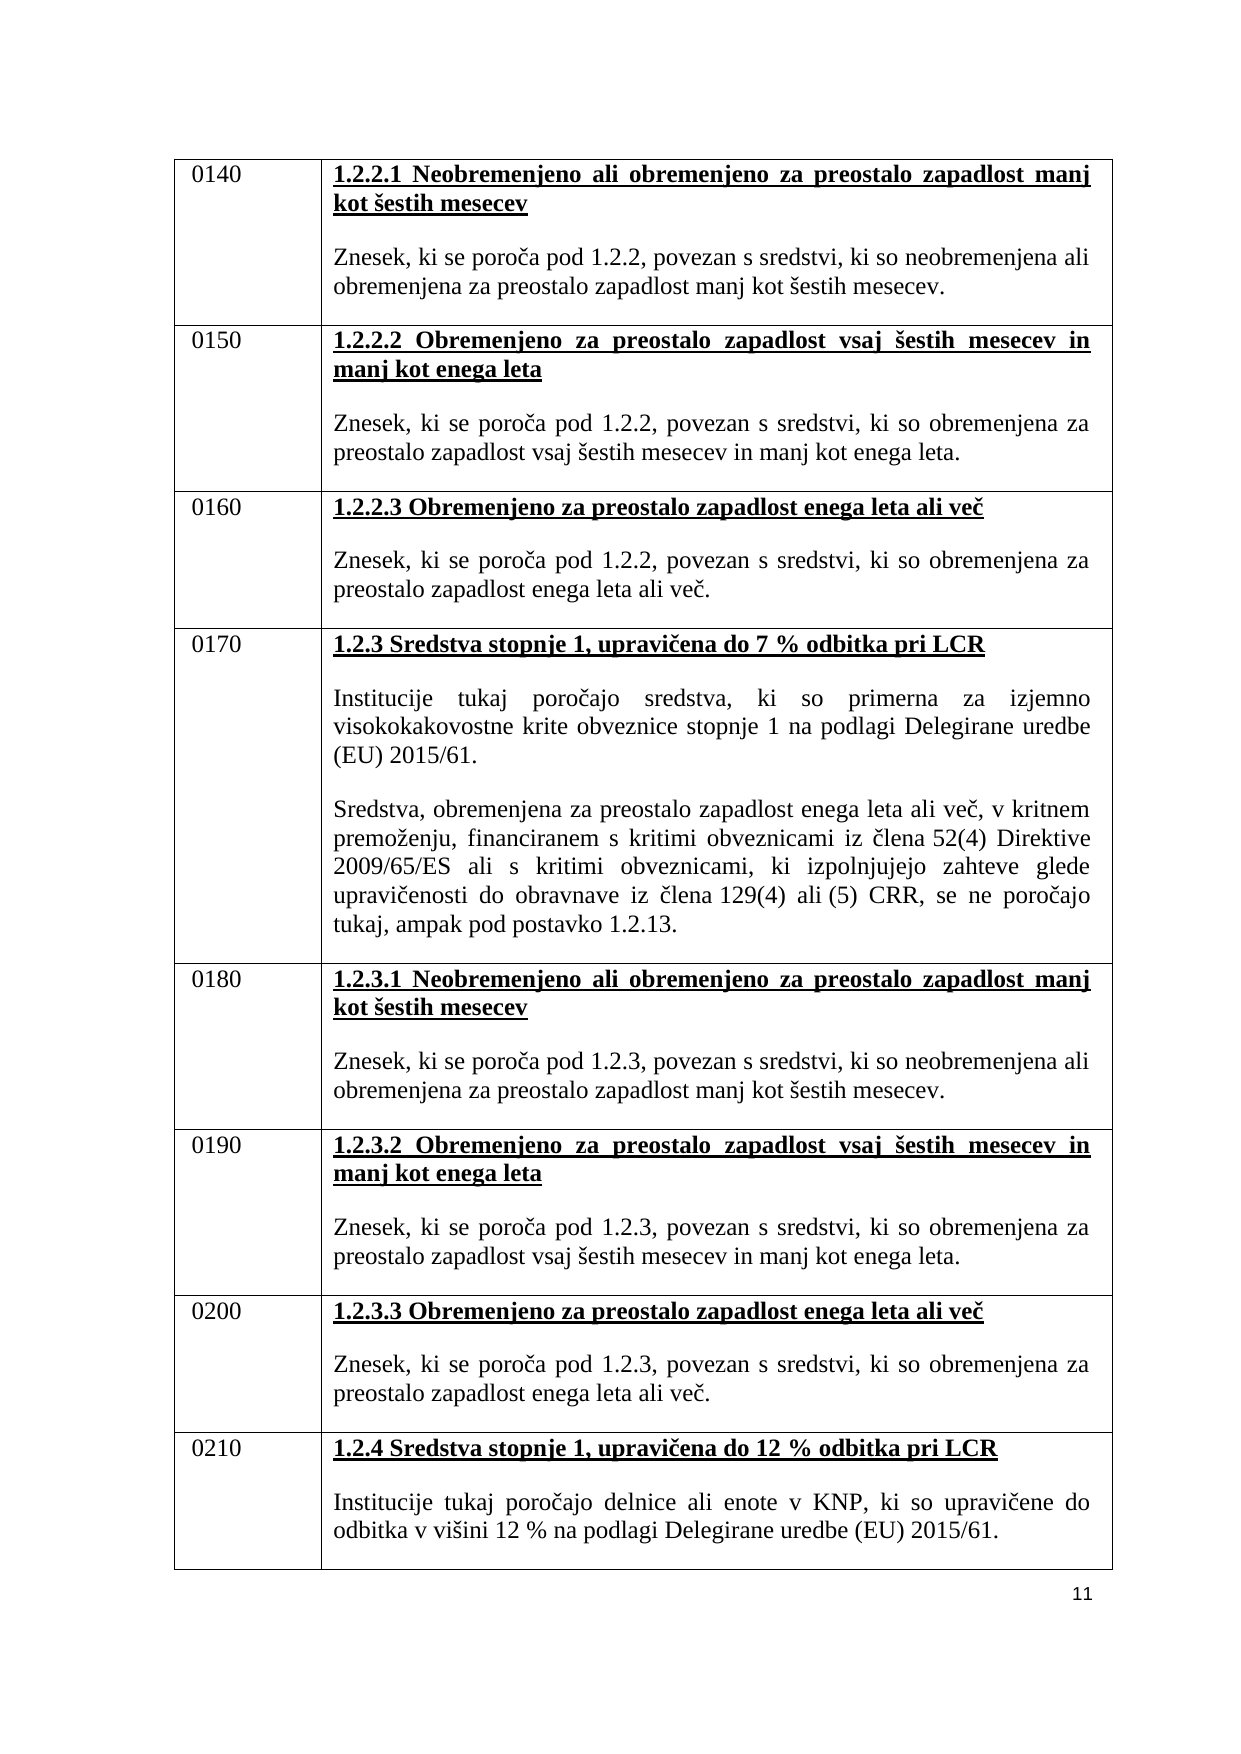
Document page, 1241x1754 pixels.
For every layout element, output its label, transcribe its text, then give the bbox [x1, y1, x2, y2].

table_cell 1.2.2.3 Obremenjeno za preostalo zapadlost enega leta ali več Znesek, ki se poroča pod 1.2.2, povezan s sredstvi, ki so obremenjena za preostalo zapadlost enega leta ali več. [322, 492, 1112, 628]
table_cell 0140 [175, 160, 321, 324]
table_cell 1.2.2.1 Neobremenjeno ali obremenjeno za preostalo zapadlost manj kot šestih mesecev Znesek, ki se poroča pod 1.2.2, povezan s sredstvi, ki so neobremenjena ali obremenjena za preostalo zapadlost manj kot šestih mesecev. [322, 160, 1112, 324]
table_cell 1.2.2.2 Obremenjeno za preostalo zapadlost vsaj šestih mesecev in manj kot enega leta Znesek, ki se poroča pod 1.2.2, povezan s sredstvi, ki so obremenjena za preostalo zapadlost vsaj šestih mesecev in manj kot enega leta. [322, 326, 1112, 491]
table_cell 0200 [175, 1296, 321, 1432]
table_cell 0170 [175, 629, 321, 963]
table_cell 0190 [175, 1130, 321, 1295]
table_cell 0150 [175, 326, 321, 491]
table_cell 0210 [175, 1433, 321, 1569]
table_cell 1.2.3 Sredstva stopnje 1, upravičena do 7 % odbitka pri LCR Institucije tukaj poročajo sredstva, ki so primerna za izjemno visokokakovostne krite obveznice stopnje 1 na podlagi Delegirane uredbe (EU) 2015/61. Sredstva, obremenjena za preostalo zapadlost enega leta ali več, v kritnem premoženju, financiranem s kritimi obveznicami iz člena 52(4) Direktive 2009/65/ES ali s kritimi obveznicami, ki izpolnjujejo zahteve glede upravičenosti do obravnave iz člena 129(4) ali (5) CRR, se ne poročajo tukaj, ampak pod postavko 1.2.13. [322, 629, 1112, 963]
table_cell 0160 [175, 492, 321, 628]
table_cell 1.2.3.2 Obremenjeno za preostalo zapadlost vsaj šestih mesecev in manj kot enega leta Znesek, ki se poroča pod 1.2.3, povezan s sredstvi, ki so obremenjena za preostalo zapadlost vsaj šestih mesecev in manj kot enega leta. [322, 1130, 1112, 1295]
table_cell 1.2.3.3 Obremenjeno za preostalo zapadlost enega leta ali več Znesek, ki se poroča pod 1.2.3, povezan s sredstvi, ki so obremenjena za preostalo zapadlost enega leta ali več. [322, 1296, 1112, 1432]
table_cell 1.2.3.1 Neobremenjeno ali obremenjeno za preostalo zapadlost manj kot šestih mesecev Znesek, ki se poroča pod 1.2.3, povezan s sredstvi, ki so neobremenjena ali obremenjena za preostalo zapadlost manj kot šestih mesecev. [322, 964, 1112, 1129]
table_cell 0180 [175, 964, 321, 1129]
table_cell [322, 1433, 1112, 1569]
